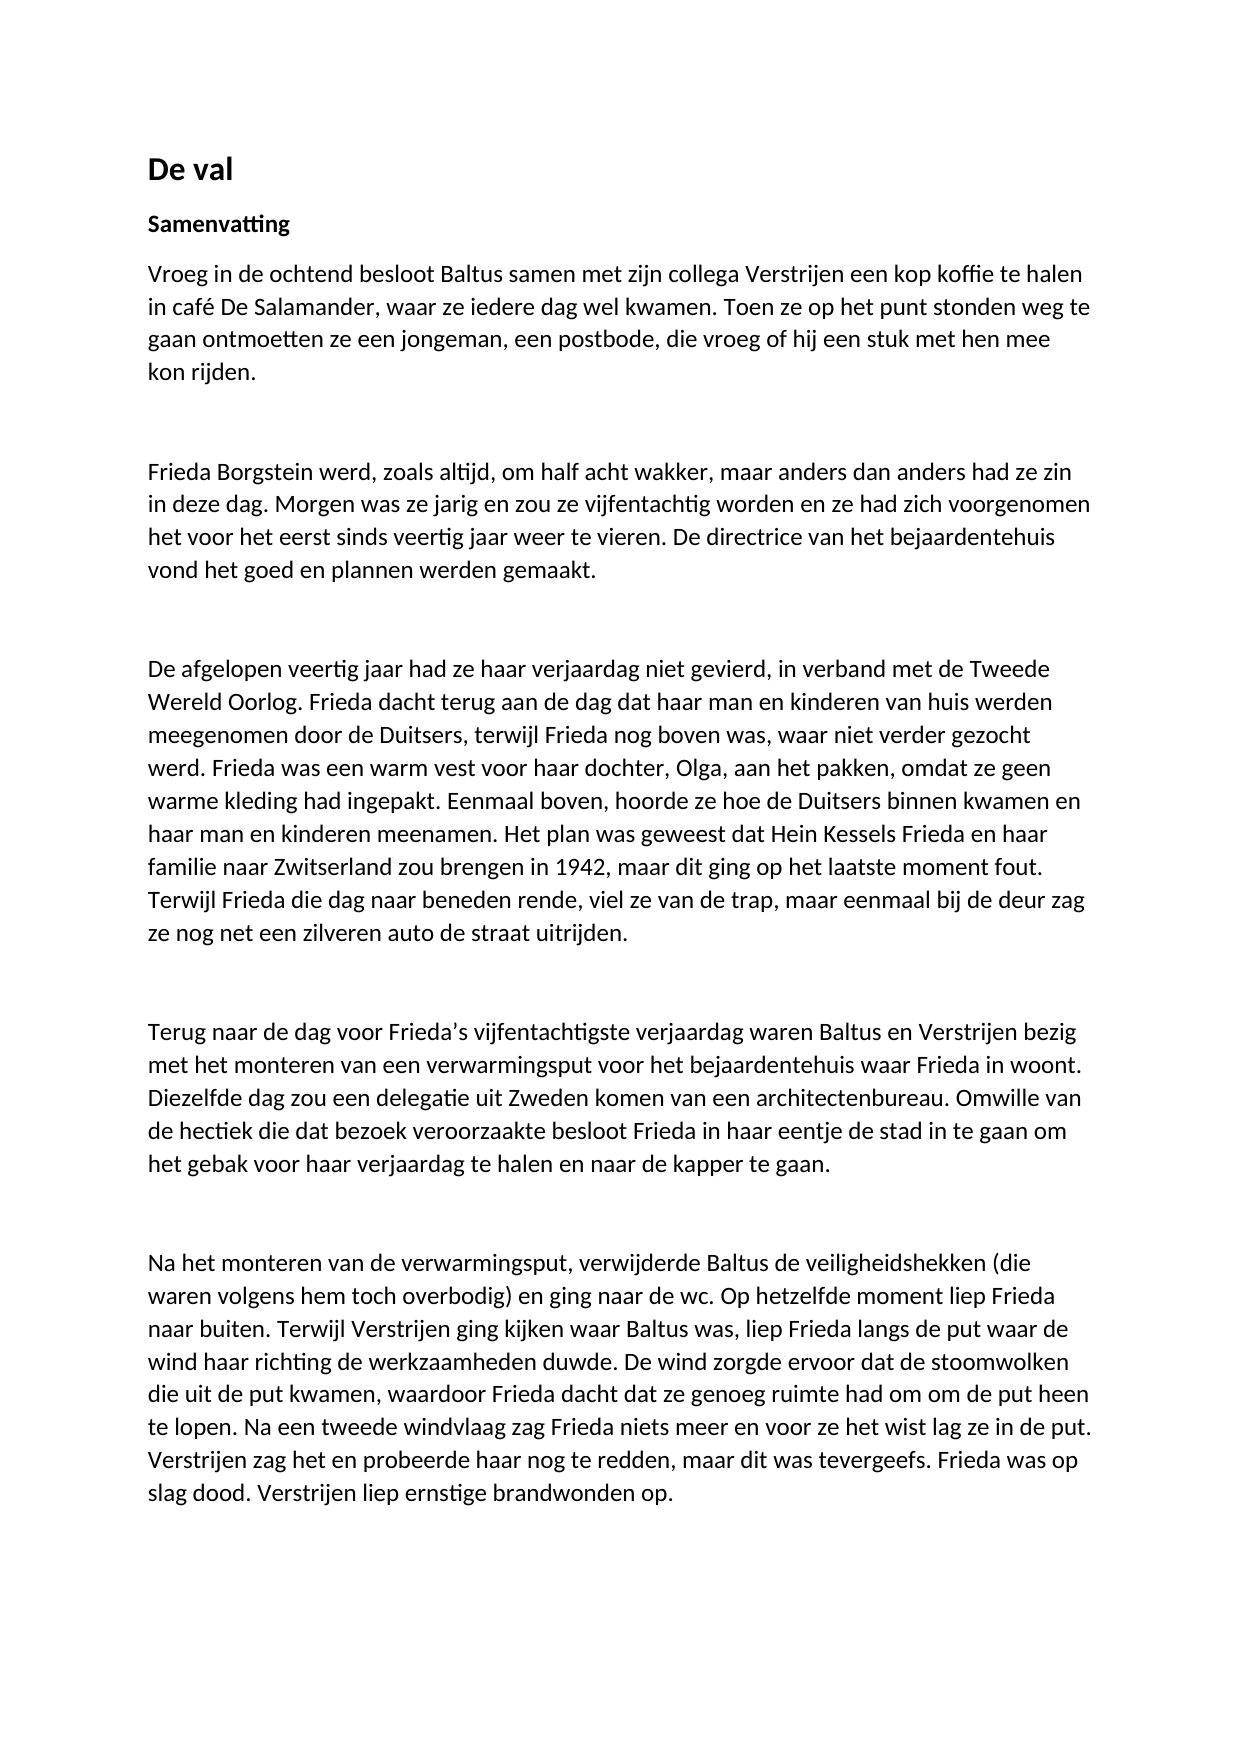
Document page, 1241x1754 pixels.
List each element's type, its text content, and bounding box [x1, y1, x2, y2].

text Vroeg in de ochtend besloot Baltus samen met zijn collega Verstrijen een kop koffie te halen in café De Salamander, waar ze iedere dag wel kwamen. Toen ze op het punt stonden weg te gaan ontmoetten ze een jongeman, een postbode, die vroeg of hij een stuk met hen mee kon rijden. [148, 258, 1093, 387]
text De afgelopen veertig jaar had ze haar verjaardag niet gevierd, in verband met de Tweede Wereld Oorlog. Frieda dacht terug aan de dag dat haar man en kinderen van huis werden meegenomen door de Duitsers, terwijl Frieda nog boven was, waar niet verder gezocht werd. Frieda was een warm vest voor haar dochter, Olga, aan het pakken, omdat ze geen warme kleding had ingepakt. Eenmaal boven, hoorde ze hoe de Duitsers binnen kwamen en haar man en kinderen meenamen. Het plan was geweest dat Hein Kessels Frieda en haar familie naar Zwitserland zou brengen in 1942, maar dit ging op het laatste moment fout. Terwijl Frieda die dag naar beneden rende, viel ze van de trap, maar eenmaal bij de deur zag ze nog net een zilveren auto de straat uitrijden. [148, 654, 1093, 947]
text Na het monteren van de verwarmingsput, verwijderde Baltus de veiligheidshekken (die waren volgens hem toch overbodig) en ging naar de wc. Op hetzelfde moment liep Frieda naar buiten. Terwijl Verstrijen ging kijken waar Baltus was, liep Frieda langs de put waar de wind haar richting de werkzaamheden duwde. De wind zorgde ervoor dat de stoomwolken die uit de put kwamen, waardoor Frieda dacht dat ze genoeg ruimte had om om de put heen te lopen. Na een tweede windvlaag zag Frieda niets meer en voor ze het wist lag ze in de put. Verstrijen zag het en probeerde haar nog te redden, maar dit was tevergeefs. Frieda was op slag dood. Verstrijen liep ernstige brandwonden op. [148, 1247, 1093, 1508]
text Terug naar de dag voor Frieda’s vijfentachtigste verjaardag waren Baltus en Verstrijen bezig met het monteren van een verwarmingsput voor het bejaardentehuis waar Frieda in woont. Diezelfde dag zou een delegatie uit Zweden komen van een architectenbureau. Omwille van de hectiek die dat bezoek veroorzaakte besloot Frieda in haar eentje de stad in te gaan om het gebak voor haar verjaardag te halen en naar de kapper te gaan. [148, 1016, 1093, 1178]
text De val [148, 148, 1093, 188]
text Frieda Borgstein werd, zoals altijd, om half acht wakker, maar anders dan anders had ze zin in deze dag. Morgen was ze jarig en zou ze vijfentachtig worden en ze had zich voorgenomen het voor het eerst sinds veertig jaar weer te vieren. De directrice van het bejaardentehuis vond het goed en plannen werden gemaakt. [148, 456, 1093, 585]
text Samenvatting [148, 208, 1093, 239]
